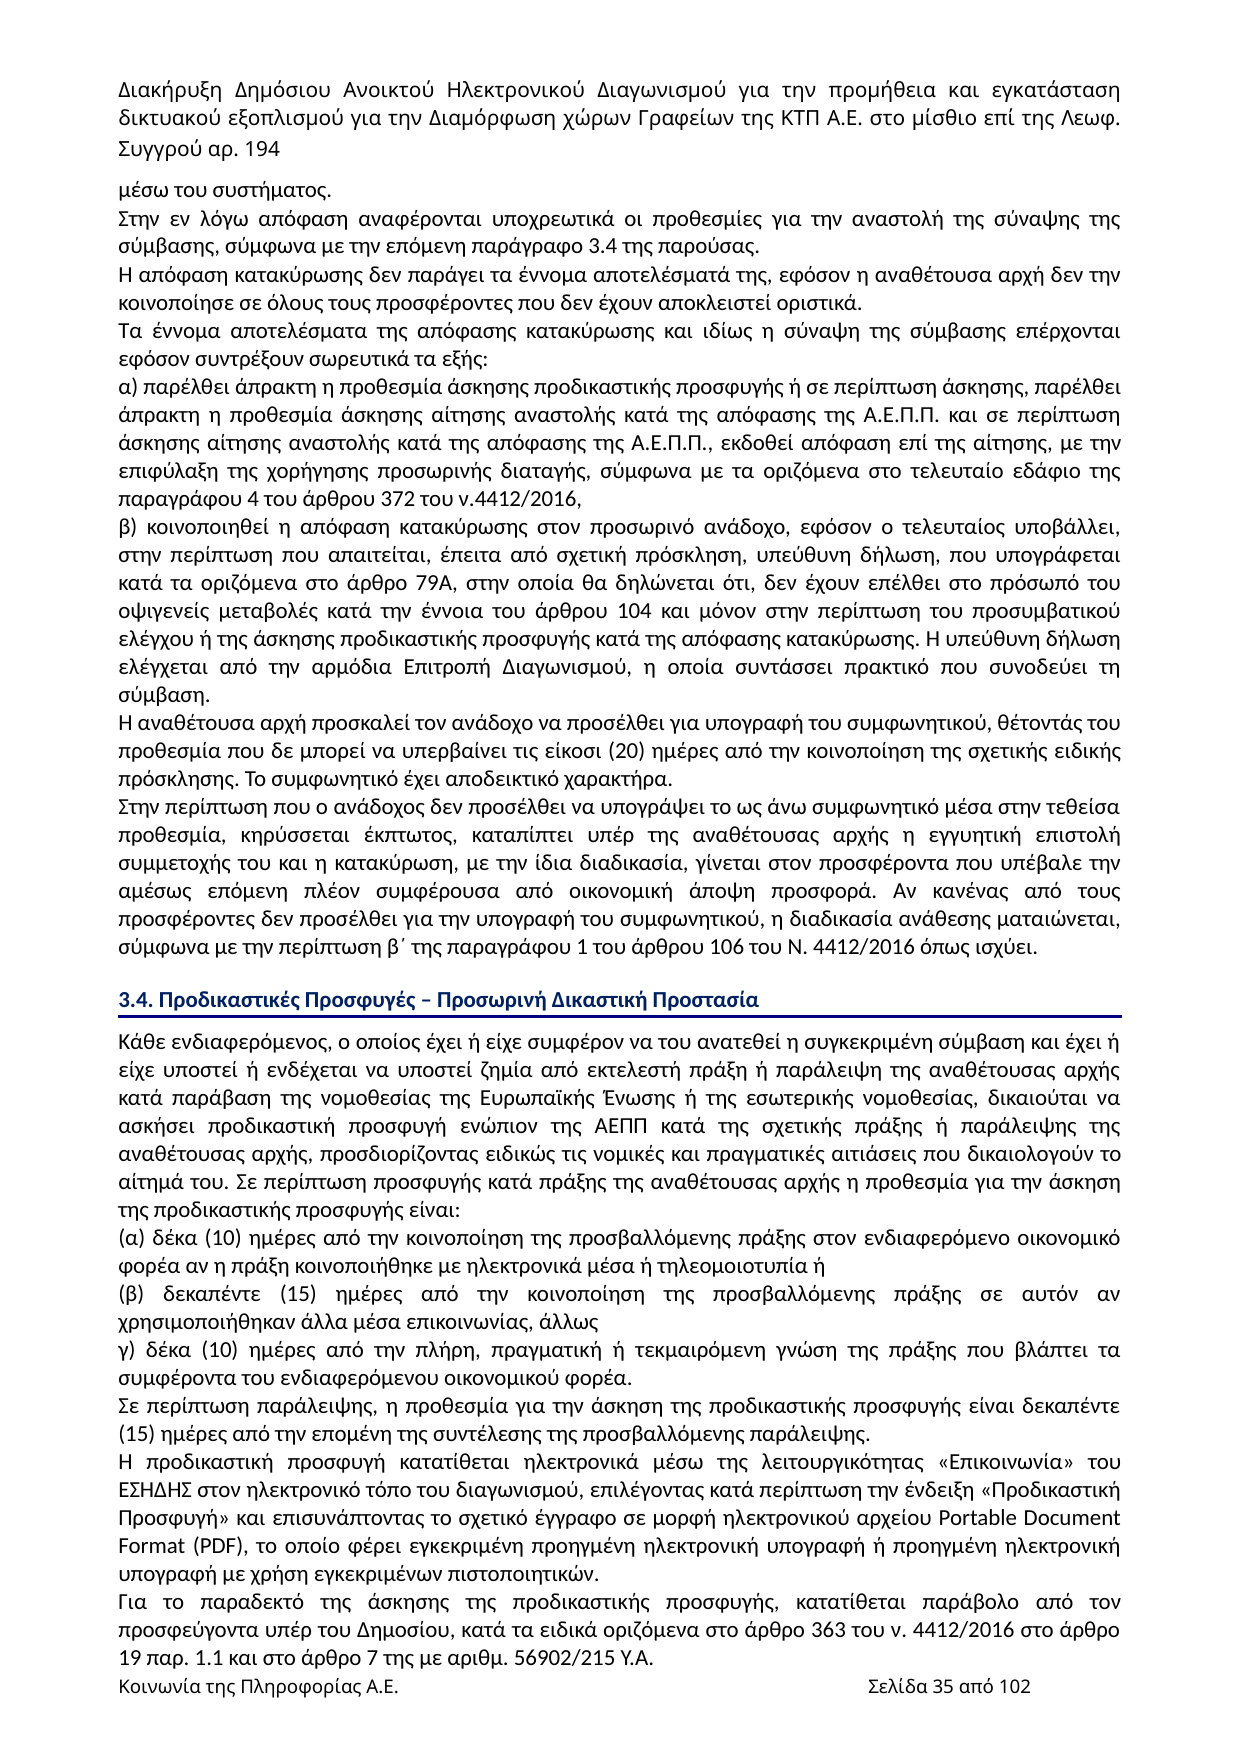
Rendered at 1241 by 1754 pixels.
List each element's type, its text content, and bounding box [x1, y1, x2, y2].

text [118, 176, 1122, 204]
text β) κοινοποιηθεί η απόφαση κατακύρωσης στον προσωρινό ανάδοχο, εφόσον ο τελευταίος υποβάλλει, στην περίπτωση που απαιτείται, έπειτα από σχετική πρόσκληση, υπεύθυνη δήλωση, που υπογράφεται κατά τα οριζόμενα στο άρθρο 79Α, στην οποία θα δηλώνεται ότι, δεν έχουν επέλθει στο πρόσωπό του οψιγενείς μεταβολές κατά την έννοια του άρθρου 104 και μόνον στην περίπτωση του προσυμβατικού ελέγχου ή της άσκησης προδικαστικής προσφυγής κατά της απόφασης κατακύρωσης. Η υπεύθυνη δήλωση ελέγχεται από την αρμόδια Επιτροπή Διαγωνισμού, η οποία συντάσσει πρακτικό που συνοδεύει τη σύμβαση. [118, 512, 1122, 708]
text Κάθε ενδιαφερόμενος, ο οποίος έχει ή είχε συμφέρον να του ανατεθεί η συγκεκριμένη σύμβαση και έχει ή είχε υποστεί ή ενδέχεται να υποστεί ζημία από εκτελεστή πράξη ή παράλειψη της αναθέτουσας αρχής κατά παράβαση της νομοθεσίας της Ευρωπαϊκής Ένωσης ή της εσωτερικής νομοθεσίας, δικαιούται να ασκήσει προδικαστική προσφυγή ενώπιον της ΑΕΠΠ κατά της σχετικής πράξης ή παράλειψης της αναθέτουσας αρχής, προσδιορίζοντας ειδικώς τις νομικές και πραγματικές αιτιάσεις που δικαιολογούν το αίτημά του. Σε περίπτωση προσφυγής κατά πράξης της αναθέτουσας αρχής η προθεσμία για την άσκηση της προδικαστικής προσφυγής είναι: [118, 1027, 1122, 1223]
text Η προδικαστική προσφυγή κατατίθεται ηλεκτρονικά μέσω της λειτουργικότητας «Επικοινωνία» του ΕΣΗΔΗΣ στον ηλεκτρονικό τόπο του διαγωνισμού, επιλέγοντας κατά περίπτωση την ένδειξη «Προδικαστική Προσφυγή» και επισυνάπτοντας το σχετικό έγγραφο σε μορφή ηλεκτρονικού αρχείου Portable Document Format (PDF), το οποίο φέρει εγκεκριμένη προηγμένη ηλεκτρονική υπογραφή ή προηγμένη ηλεκτρονική υπογραφή με χρήση εγκεκριμένων πιστοποιητικών. [118, 1447, 1122, 1587]
text Για το παραδεκτό της άσκησης της προδικαστικής προσφυγής, κατατίθεται παράβολο από τον προσφεύγοντα υπέρ του Δημοσίου, κατά τα ειδικά οριζόμενα στο άρθρο 363 του ν. 4412/2016 στο άρθρο 19 παρ. 1.1 και στο άρθρο 7 της με αριθμ. 56902/215 Υ.Α. [118, 1587, 1122, 1671]
text Τα έννομα αποτελέσματα της απόφασης κατακύρωσης και ιδίως η σύναψη της σύμβασης επέρχονται εφόσον συντρέξουν σωρευτικά τα εξής: [118, 316, 1122, 372]
text Σε περίπτωση παράλειψης, η προθεσμία για την άσκηση της προδικαστικής προσφυγής είναι δεκαπέντε (15) ημέρες από την επομένη της συντέλεσης της προσβαλλόμενης παράλειψης. [118, 1391, 1122, 1447]
text (β) δεκαπέντε (15) ημέρες από την κοινοποίηση της προσβαλλόμενης πράξης σε αυτόν αν χρησιμοποιήθηκαν άλλα μέσα επικοινωνίας, άλλως [118, 1279, 1122, 1335]
subtitle 3.4. Προδικαστικές Προσφυγές – Προσωρινή Δικαστική Προστασία [118, 985, 1122, 1015]
text (α) δέκα (10) ημέρες από την κοινοποίηση της προσβαλλόμενης πράξης στον ενδιαφερόμενο οικονομικό φορέα αν η πράξη κοινοποιήθηκε με ηλεκτρονικά μέσα ή τηλεομοιοτυπία ή [118, 1223, 1122, 1279]
text Στην εν λόγω απόφαση αναφέρονται υποχρεωτικά οι προθεσμίες για την αναστολή της σύναψης της σύμβασης, σύμφωνα με την επόμενη παράγραφο 3.4 της παρούσας. [118, 204, 1122, 260]
text Η αναθέτουσα αρχή προσκαλεί τον ανάδοχο να προσέλθει για υπογραφή του συμφωνητικού, θέτοντάς του προθεσμία που δε μπορεί να υπερβαίνει τις είκοσι (20) ημέρες από την κοινοποίηση της σχετικής ειδικής πρόσκλησης. Το συμφωνητικό έχει αποδεικτικό χαρακτήρα. [118, 708, 1122, 792]
text Η απόφαση κατακύρωσης δεν παράγει τα έννομα αποτελέσματά της, εφόσον η αναθέτουσα αρχή δεν την κοινοποίησε σε όλους τους προσφέροντες που δεν έχουν αποκλειστεί οριστικά. [118, 260, 1122, 316]
text α) παρέλθει άπρακτη η προθεσμία άσκησης προδικαστικής προσφυγής ή σε περίπτωση άσκησης, παρέλθει άπρακτη η προθεσμία άσκησης αίτησης αναστολής κατά της απόφασης της Α.Ε.Π.Π. και σε περίπτωση άσκησης αίτησης αναστολής κατά της απόφασης της Α.Ε.Π.Π., εκδοθεί απόφαση επί της αίτησης, με την επιφύλαξη της χορήγησης προσωρινής διαταγής, σύμφωνα με τα οριζόμενα στο τελευταίο εδάφιο της παραγράφου 4 του άρθρου 372 του ν.4412/2016, [118, 372, 1122, 512]
text Στην περίπτωση που ο ανάδοχος δεν προσέλθει να υπογράψει το ως άνω συμφωνητικό μέσα στην τεθείσα προθεσμία, κηρύσσεται έκπτωτος, καταπίπτει υπέρ της αναθέτουσας αρχής η εγγυητική επιστολή συμμετοχής του και η κατακύρωση, με την ίδια διαδικασία, γίνεται στον προσφέροντα που υπέβαλε την αμέσως επόμενη πλέον συμφέρουσα από οικονομική άποψη προσφορά. Αν κανένας από τους προσφέροντες δεν προσέλθει για την υπογραφή του συμφωνητικού, η διαδικασία ανάθεσης ματαιώνεται, σύμφωνα με την περίπτωση β΄ της παραγράφου 1 του άρθρου 106 του Ν. 4412/2016 όπως ισχύει. [118, 792, 1122, 960]
text γ) δέκα (10) ημέρες από την πλήρη, πραγματική ή τεκμαιρόμενη γνώση της πράξης που βλάπτει τα συμφέροντα του ενδιαφερόμενου οικονομικού φορέα. [118, 1335, 1122, 1391]
